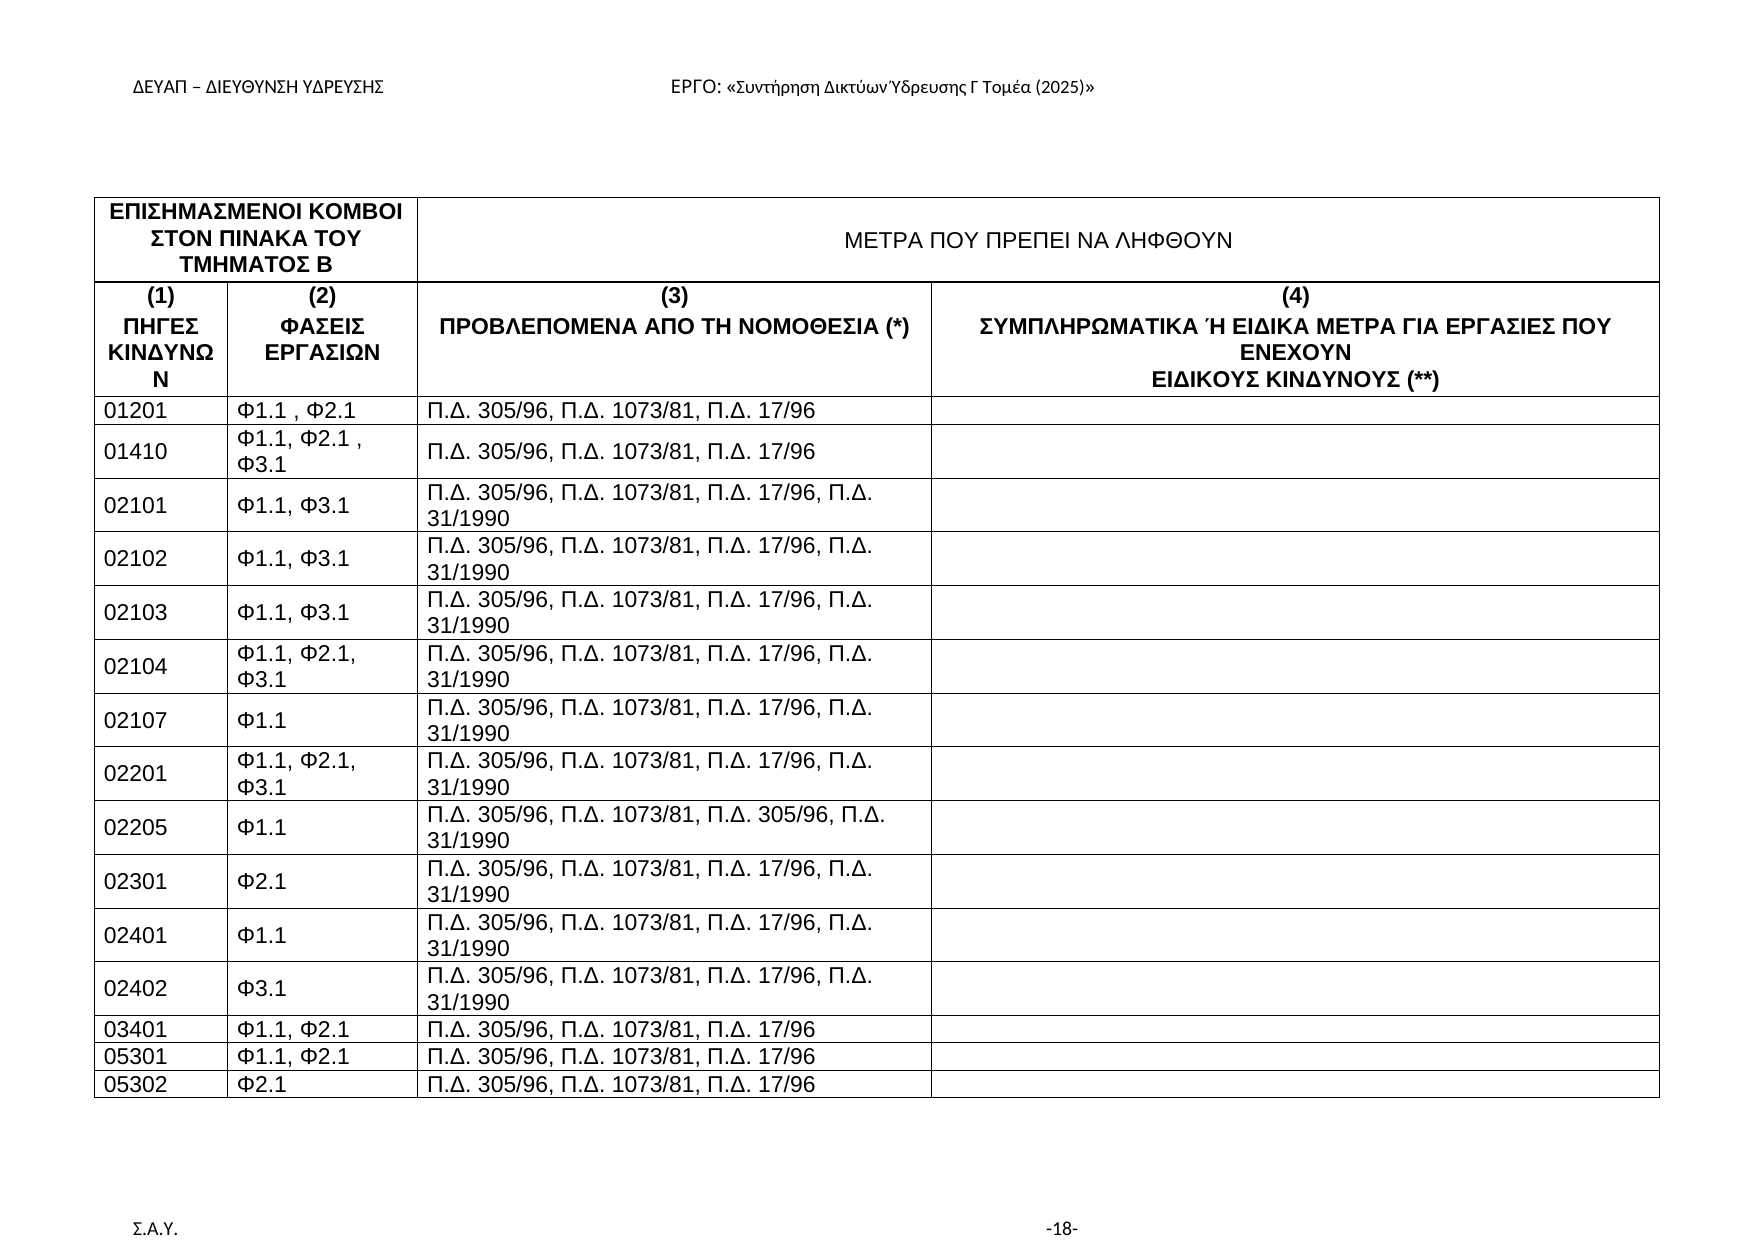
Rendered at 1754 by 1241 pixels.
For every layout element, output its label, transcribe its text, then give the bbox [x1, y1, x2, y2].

table_cell 02107 [95, 694, 227, 746]
table_cell [932, 586, 1659, 639]
table_cell Φ1.1, Φ2.1, Φ3.1 [228, 747, 417, 800]
table_cell Φ2.1 [228, 1071, 417, 1097]
table_cell 01410 [95, 425, 227, 477]
table_cell [932, 855, 1659, 907]
table_cell 02401 [95, 909, 227, 961]
table_cell Φ1.1, Φ3.1 [228, 479, 417, 531]
table_cell 05301 [95, 1043, 227, 1070]
table_cell 02101 [95, 479, 227, 531]
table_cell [418, 1071, 931, 1097]
table_cell 02301 [95, 855, 227, 907]
table_cell [932, 1016, 1659, 1042]
table_cell Π.Δ. 305/96, Π.Δ. 1073/81, Π.Δ. 17/96 [418, 1043, 931, 1070]
table_cell Π.Δ. 305/96, Π.Δ. 1073/81, Π.Δ. 305/96, Π.Δ. 31/1990 [418, 801, 931, 854]
table_cell [932, 532, 1659, 585]
table_cell Φ1.1 , Φ2.1 [228, 397, 417, 424]
table_cell Π.Δ. 305/96, Π.Δ. 1073/81, Π.Δ. 17/96, Π.Δ. 31/1990 [418, 694, 931, 746]
table_cell Φ1.1 [228, 909, 417, 961]
table_cell Π.Δ. 305/96, Π.Δ. 1073/81, Π.Δ. 17/96, Π.Δ. 31/1990 [418, 962, 931, 1015]
table_header ΜΕΤΡΑ ΠΟΥ ΠΡΕΠΕΙ ΝΑ ΛΗΦΘΟΥΝ [418, 198, 1659, 281]
table_cell 01201 [95, 397, 227, 424]
table_cell Φ1.1 [228, 694, 417, 746]
table_cell [932, 640, 1659, 692]
table_cell 02201 [95, 747, 227, 800]
table_cell Φ1.1, Φ2.1, Φ3.1 [228, 640, 417, 692]
table_cell 02102 [95, 532, 227, 585]
table_cell [932, 694, 1659, 746]
table_cell [932, 1071, 1659, 1097]
table_cell Π.Δ. 305/96, Π.Δ. 1073/81, Π.Δ. 17/96, Π.Δ. 31/1990 [418, 747, 931, 800]
table_header ΕΠΙΣΗΜΑΣΜΕΝΟΙ ΚΟΜΒΟΙ ΣΤΟΝ ΠΙΝΑΚΑ ΤΟΥ ΤΜΗΜΑΤΟΣ Β [95, 198, 417, 281]
table_cell Π.Δ. 305/96, Π.Δ. 1073/81, Π.Δ. 17/96, Π.Δ. 31/1990 [418, 640, 931, 692]
table_cell 02103 [95, 586, 227, 639]
table_cell [932, 747, 1659, 800]
table_cell Φ3.1 [228, 962, 417, 1015]
table_cell [932, 1043, 1659, 1070]
table_cell 05302 [95, 1071, 227, 1097]
table_cell [932, 801, 1659, 854]
table_cell 03401 [95, 1016, 227, 1042]
table_cell Π.Δ. 305/96, Π.Δ. 1073/81, Π.Δ. 17/96 [418, 425, 931, 477]
table_cell Φ1.1, Φ2.1 , Φ3.1 [228, 425, 417, 477]
table_cell [932, 425, 1659, 477]
table_cell Π.Δ. 305/96, Π.Δ. 1073/81, Π.Δ. 17/96 [418, 1016, 931, 1042]
table_cell Π.Δ. 305/96, Π.Δ. 1073/81, Π.Δ. 17/96, Π.Δ. 31/1990 [418, 909, 931, 961]
table_cell [932, 909, 1659, 961]
table_cell Π.Δ. 305/96, Π.Δ. 1073/81, Π.Δ. 17/96, Π.Δ. 31/1990 [418, 479, 931, 531]
table_cell Π.Δ. 305/96, Π.Δ. 1073/81, Π.Δ. 17/96, Π.Δ. 31/1990 [418, 532, 931, 585]
table_cell Φ1.1, Φ3.1 [228, 586, 417, 639]
table_cell 02104 [95, 640, 227, 692]
table_cell Φ1.1, Φ2.1 [228, 1043, 417, 1070]
table_cell Φ1.1 [228, 801, 417, 854]
table_cell (2) ΦΑΣΕΙΣ ΕΡΓΑΣΙΩΝ [228, 283, 417, 396]
table_cell (1) ΠΗΓΕΣ ΚΙΝΔΥΝΩΝ [95, 283, 227, 396]
table_cell 02205 [95, 801, 227, 854]
table_cell [932, 479, 1659, 531]
table_cell Π.Δ. 305/96, Π.Δ. 1073/81, Π.Δ. 17/96, Π.Δ. 31/1990 [418, 586, 931, 639]
table_cell [932, 397, 1659, 424]
table_cell Φ1.1, Φ2.1 [228, 1016, 417, 1042]
table_cell Π.Δ. 305/96, Π.Δ. 1073/81, Π.Δ. 17/96, Π.Δ. 31/1990 [418, 855, 931, 907]
table_cell Π.Δ. 305/96, Π.Δ. 1073/81, Π.Δ. 17/96 [418, 397, 931, 424]
table_cell Φ1.1, Φ3.1 [228, 532, 417, 585]
table_cell Φ2.1 [228, 855, 417, 907]
table_cell 02402 [95, 962, 227, 1015]
table_cell (3) ΠΡΟΒΛΕΠΟΜΕΝΑ ΑΠΟ ΤΗ ΝΟΜΟΘΕΣΙΑ (*) [418, 283, 931, 396]
table_cell (4) ΣΥΜΠΛΗΡΩΜΑΤΙΚΑ Ή ΕΙΔΙΚΑ ΜΕΤΡΑ ΓΙΑ ΕΡΓΑΣΙΕΣ ΠΟΥ ΕΝΕΧΟΥΝ ΕΙΔΙΚΟΥΣ ΚΙΝΔΥΝΟΥΣ (**) [932, 283, 1659, 396]
table_cell [932, 962, 1659, 1015]
